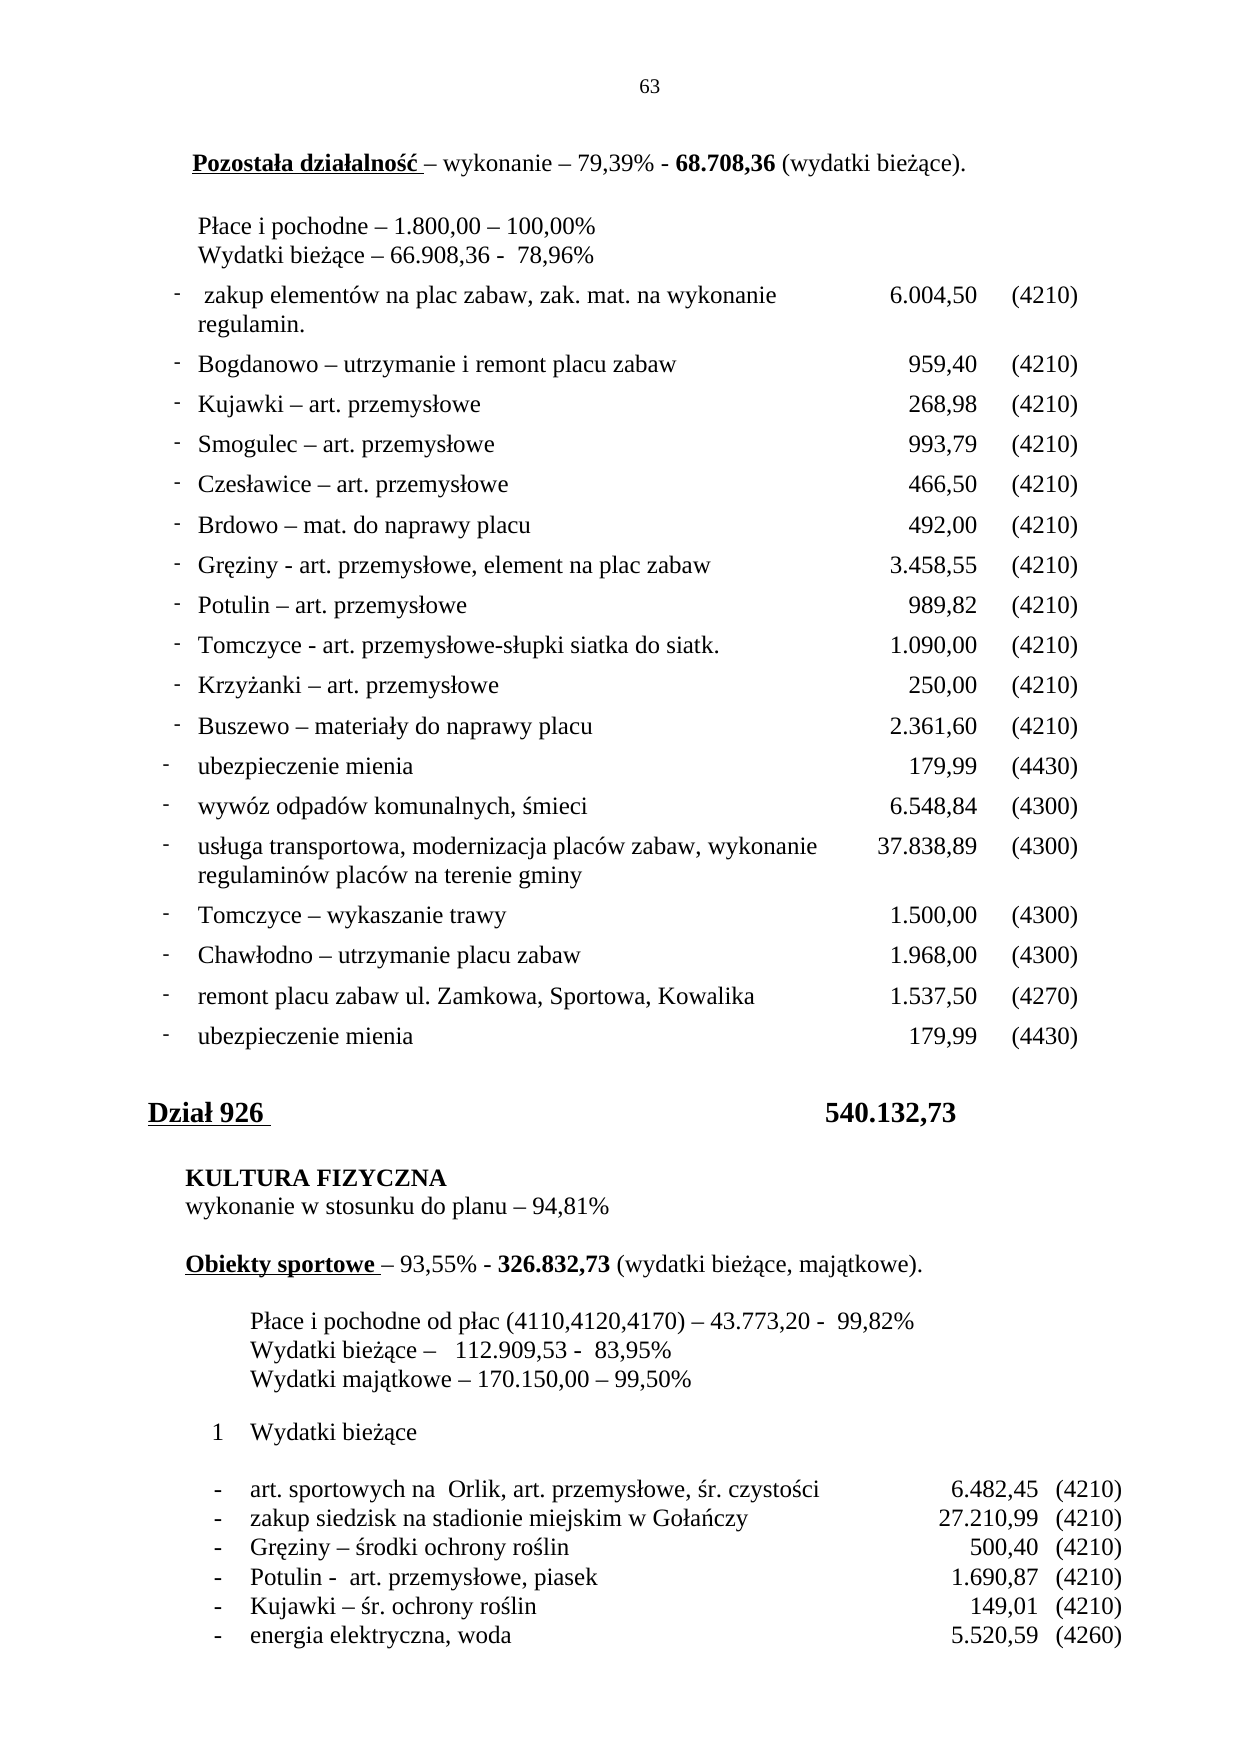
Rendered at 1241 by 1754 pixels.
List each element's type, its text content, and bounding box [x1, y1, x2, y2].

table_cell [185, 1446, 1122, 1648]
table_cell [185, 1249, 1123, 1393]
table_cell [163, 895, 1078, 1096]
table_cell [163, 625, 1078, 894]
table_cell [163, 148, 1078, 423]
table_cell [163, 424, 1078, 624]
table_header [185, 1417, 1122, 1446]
text Dział 926 540.132,73 [148, 1096, 1152, 1129]
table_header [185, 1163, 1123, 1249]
